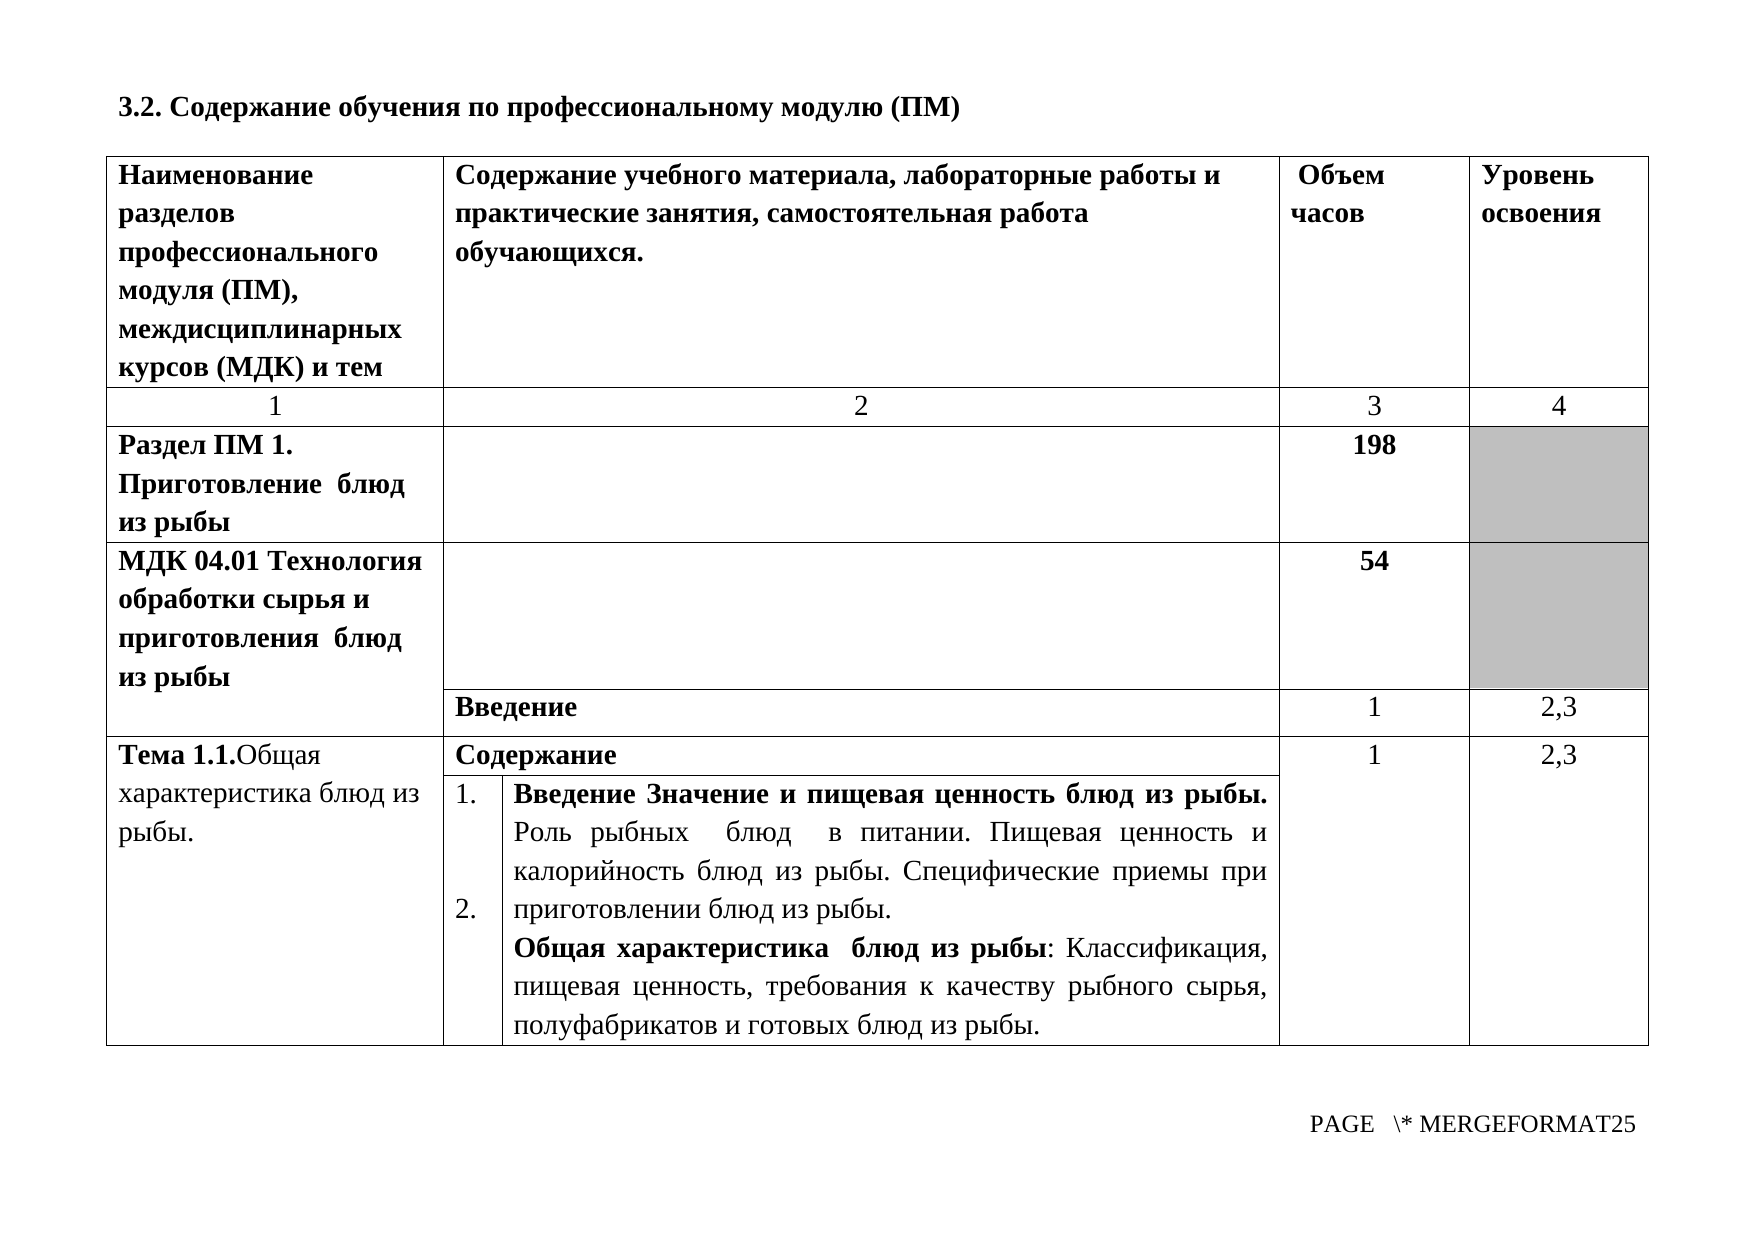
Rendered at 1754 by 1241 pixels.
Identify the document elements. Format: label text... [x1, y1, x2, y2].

table_cell Содержание [444, 737, 1279, 775]
table_cell [444, 427, 1279, 542]
table_cell МДК 04.01 Технология обработки сырья и приготовления блюд из рыбы [107, 543, 443, 736]
table_cell Тема 1.1.Общая характеристика блюд из рыбы. [107, 737, 443, 1045]
table_header Уровень освоения [1470, 157, 1648, 387]
table_header Наименование разделов профессионального модуля (ПМ), междисциплинарных курсов (МДК) и тем [107, 157, 443, 387]
table_cell 4 [1470, 388, 1648, 426]
table_cell Введение Значение и пищевая ценность блюд из рыбы. Роль рыбных блюд в питании. Пищевая ценность и калорийность блюд из рыбы. Специфические приемы при приготовлении блюд из рыбы. Общая характеристика блюд из рыбы: Классификация, пищевая ценность, требования к качеству рыбного сырья, полуфабрикатов и готовых блюд из рыбы. [503, 776, 1279, 1045]
table_cell 1 [1280, 690, 1469, 736]
table_cell Введение [444, 690, 1279, 736]
table_cell 3 [1280, 388, 1469, 426]
table_cell 1 [107, 388, 443, 426]
table_cell [1470, 427, 1648, 542]
text 3.2. Содержание обучения по профессиональному модулю (ПМ) [118, 89, 1636, 122]
table_cell [1470, 543, 1648, 688]
table_cell 2,3 [1470, 737, 1648, 1045]
table_cell 198 [1280, 427, 1469, 542]
table_cell 54 [1280, 543, 1469, 688]
table_cell 1 [1280, 737, 1469, 1045]
table_cell 1. 2. [444, 776, 502, 1045]
table_cell Раздел ПМ 1. Приготовление блюд из рыбы [107, 427, 443, 542]
table_header Содержание учебного материала, лабораторные работы и практические занятия, самостоятельная работа обучающихся. [444, 157, 1279, 387]
table_cell 2 [444, 388, 1279, 426]
table_cell 2,3 [1470, 690, 1648, 736]
table_header Объем часов [1280, 157, 1469, 387]
table_cell [444, 543, 1279, 688]
